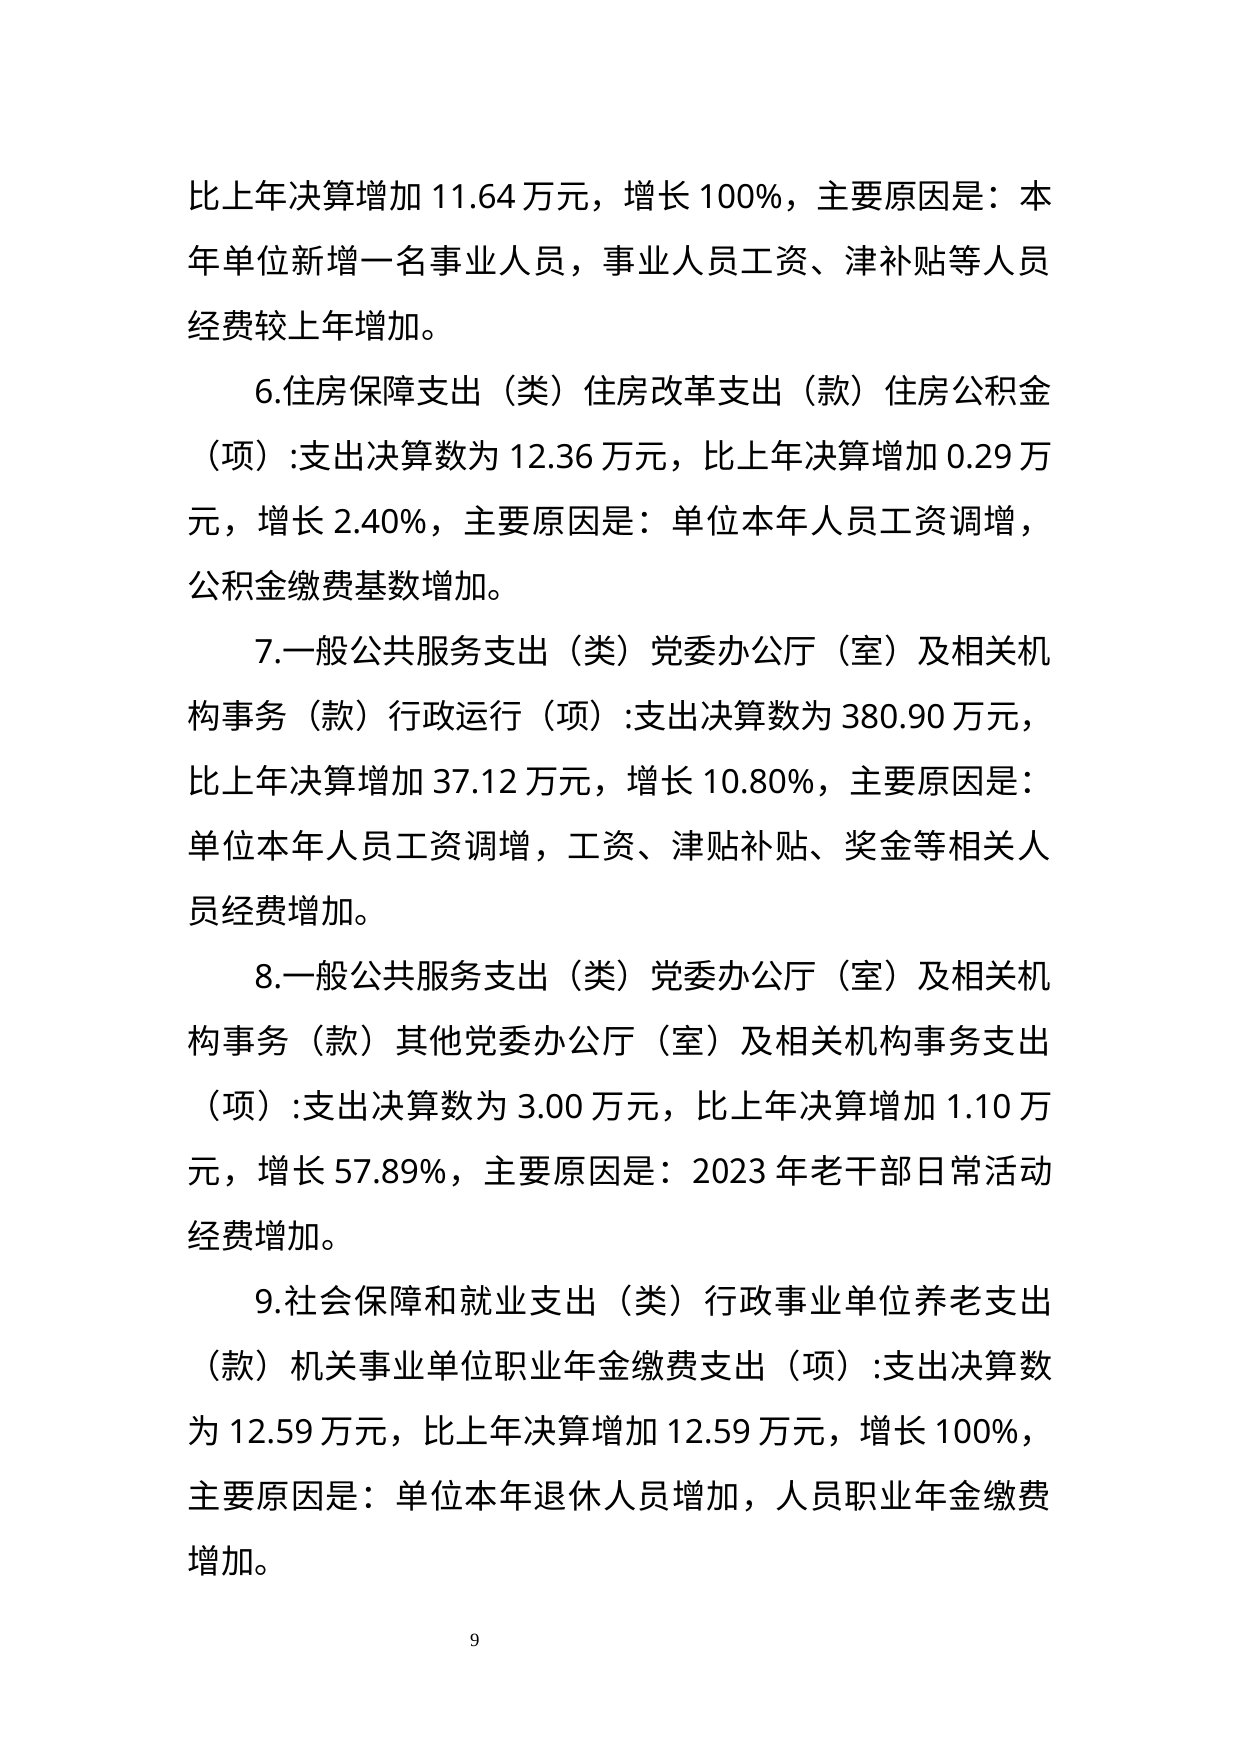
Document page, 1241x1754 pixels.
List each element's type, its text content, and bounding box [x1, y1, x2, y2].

text 7.一般公共服务支出（类）党委办公厅（室）及相关机构事务（款）行政运行（项）:支出决算数为380.90万元，比上年决算增加37.12万元，增长10.80%，主要原因是：单位本年人员工资调增，工资、津贴补贴、奖金等相关人员经费增加。 [187, 617, 1053, 942]
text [187, 162, 1053, 357]
text 6.住房保障支出（类）住房改革支出（款）住房公积金（项）:支出决算数为12.36万元，比上年决算增加0.29万元，增长2.40%，主要原因是：单位本年人员工资调增，公积金缴费基数增加。 [187, 357, 1053, 617]
text 8.一般公共服务支出（类）党委办公厅（室）及相关机构事务（款）其他党委办公厅（室）及相关机构事务支出（项）:支出决算数为3.00万元，比上年决算增加1.10万元，增长57.89%，主要原因是：2023年老干部日常活动经费增加。 [187, 942, 1053, 1267]
text 9.社会保障和就业支出（类）行政事业单位养老支出（款）机关事业单位职业年金缴费支出（项）:支出决算数为12.59万元，比上年决算增加12.59万元，增长100%，主要原因是：单位本年退休人员增加，人员职业年金缴费增加。 [187, 1267, 1053, 1592]
